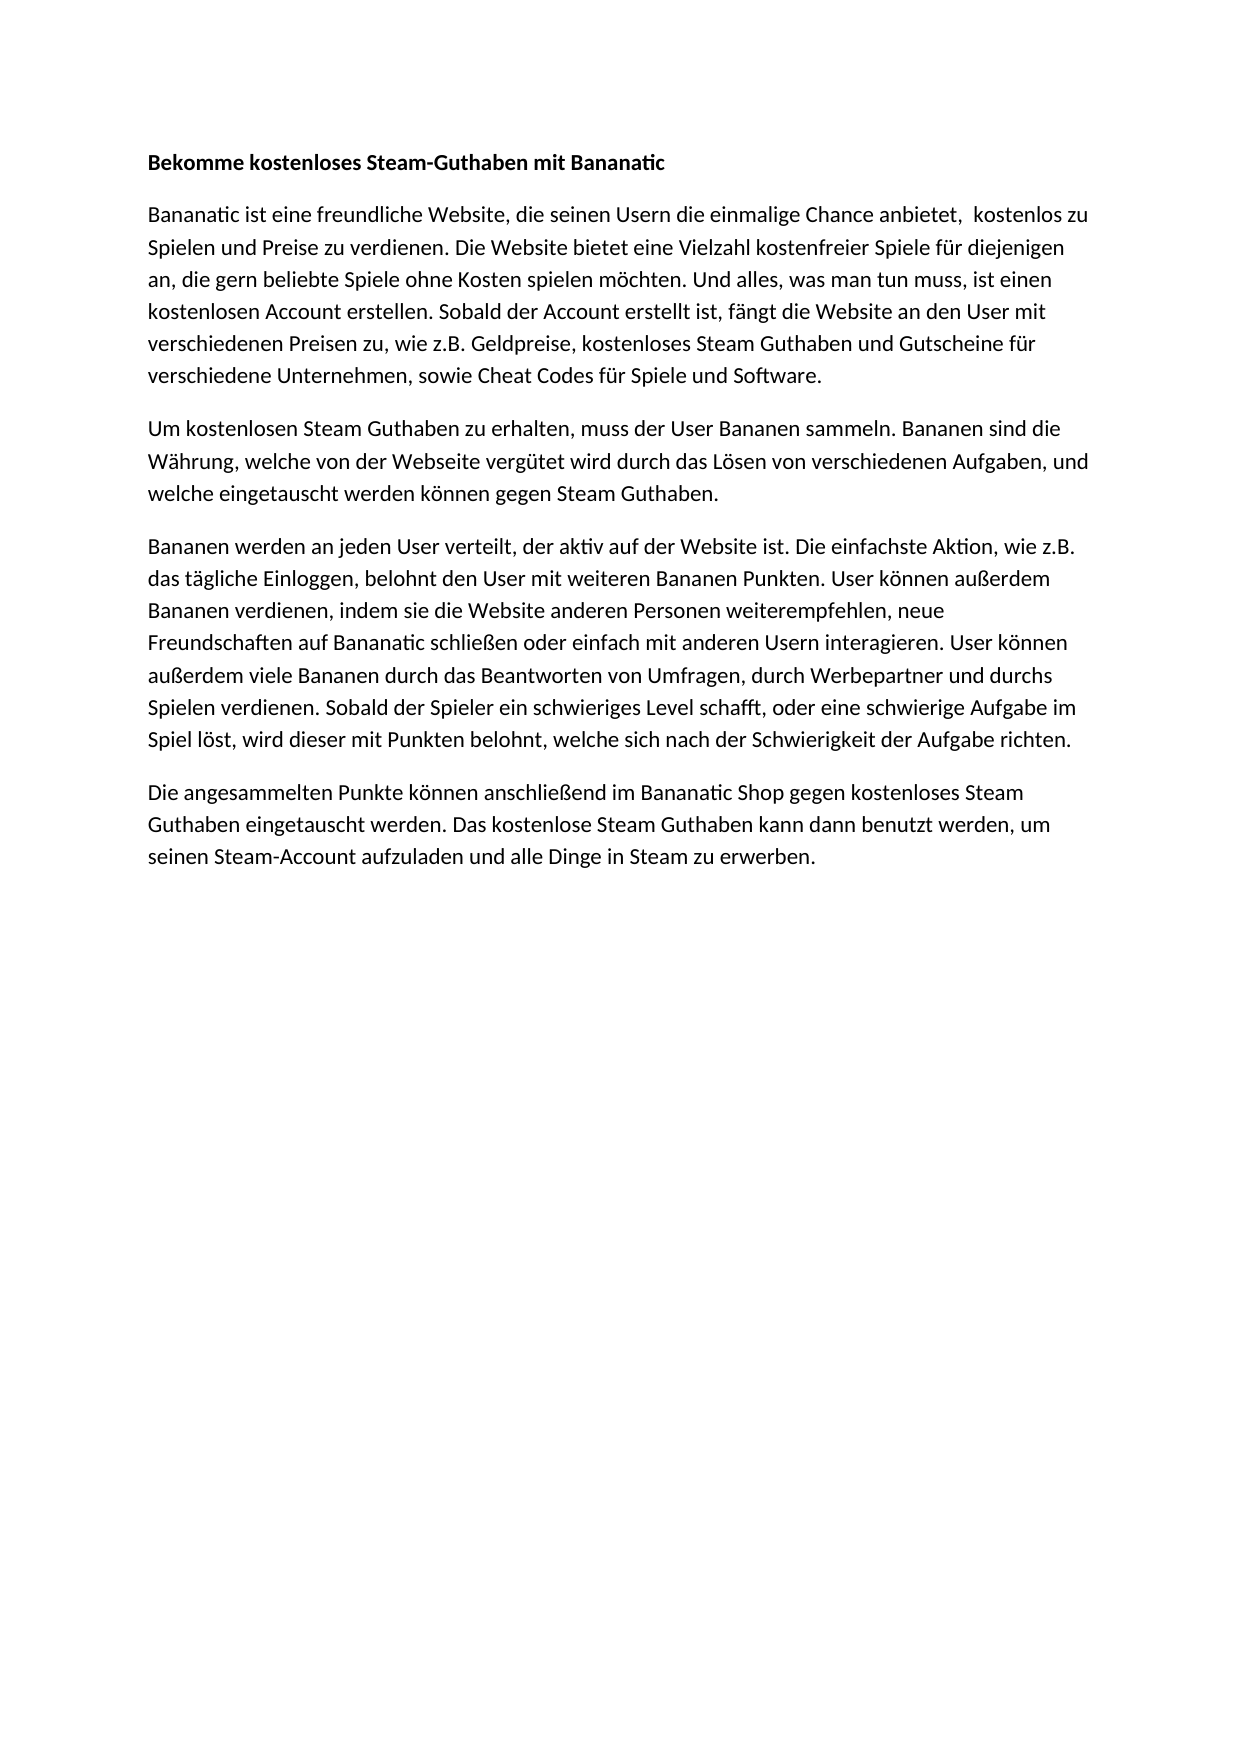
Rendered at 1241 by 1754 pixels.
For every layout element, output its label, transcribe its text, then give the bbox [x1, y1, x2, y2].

text Bekomme kostenloses Steam-Guthaben mit Bananatic [148, 148, 1093, 176]
text Bananen werden an jeden User verteilt, der aktiv auf der Website ist. Die einfachste Aktion, wie z.B. das tägliche Einloggen, belohnt den User mit weiteren Bananen Punkten. User können außerdem Bananen verdienen, indem sie die Website anderen Personen weiterempfehlen, neue Freundschaften auf Bananatic schließen oder einfach mit anderen Usern interagieren. User können außerdem viele Bananen durch das Beantworten von Umfragen, durch Werbepartner und durchs Spielen verdienen. Sobald der Spieler ein schwieriges Level schafft, oder eine schwierige Aufgabe im Spiel löst, wird dieser mit Punkten belohnt, welche sich nach der Schwierigkeit der Aufgabe richten. [148, 532, 1093, 753]
text Bananatic ist eine freundliche Website, die seinen Usern die einmalige Chance anbietet, kostenlos zu Spielen und Preise zu verdienen. Die Website bietet eine Vielzahl kostenfreier Spiele für diejenigen an, die gern beliebte Spiele ohne Kosten spielen möchten. Und alles, was man tun muss, ist einen kostenlosen Account erstellen. Sobald der Account erstellt ist, fängt die Website an den User mit verschiedenen Preisen zu, wie z.B. Geldpreise, kostenloses Steam Guthaben und Gutscheine für verschiedene Unternehmen, sowie Cheat Codes für Spiele und Software. [148, 201, 1093, 389]
text Die angesammelten Punkte können anschließend im Bananatic Shop gegen kostenloses Steam Guthaben eingetauscht werden. Das kostenlose Steam Guthaben kann dann benutzt werden, um seinen Steam-Account aufzuladen und alle Dinge in Steam zu erwerben. [148, 778, 1093, 871]
text Um kostenlosen Steam Guthaben zu erhalten, muss der User Bananen sammeln. Bananen sind die Währung, welche von der Webseite vergütet wird durch das Lösen von verschiedenen Aufgaben, und welche eingetauscht werden können gegen Steam Guthaben. [148, 414, 1093, 507]
